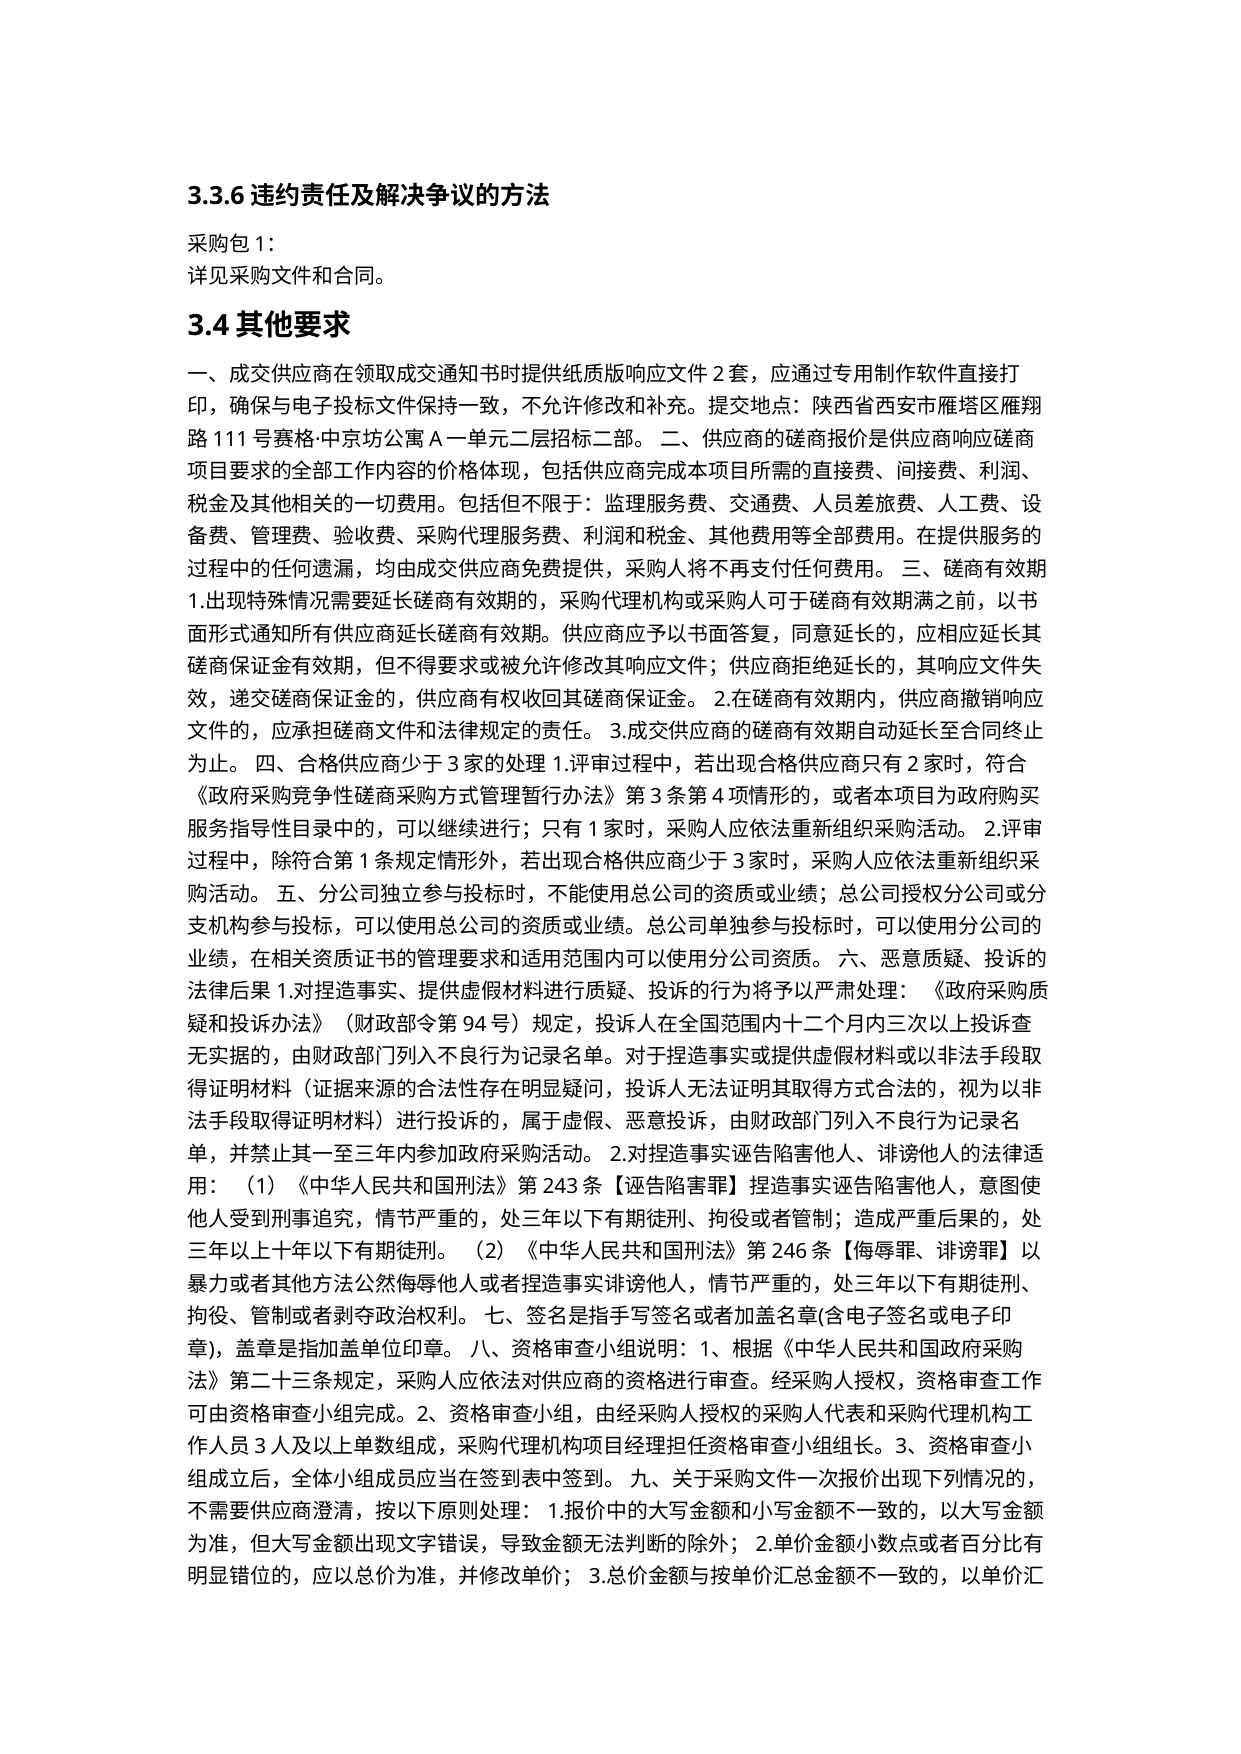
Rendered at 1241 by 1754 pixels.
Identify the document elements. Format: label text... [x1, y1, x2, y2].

text 3.4其他要求 [187, 292, 1053, 357]
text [187, 357, 1053, 1592]
text 3.3.6违约责任及解决争议的方法 [187, 162, 1053, 227]
text 详见采购文件和合同。 [187, 259, 1053, 292]
text 采购包1： [187, 227, 1053, 259]
